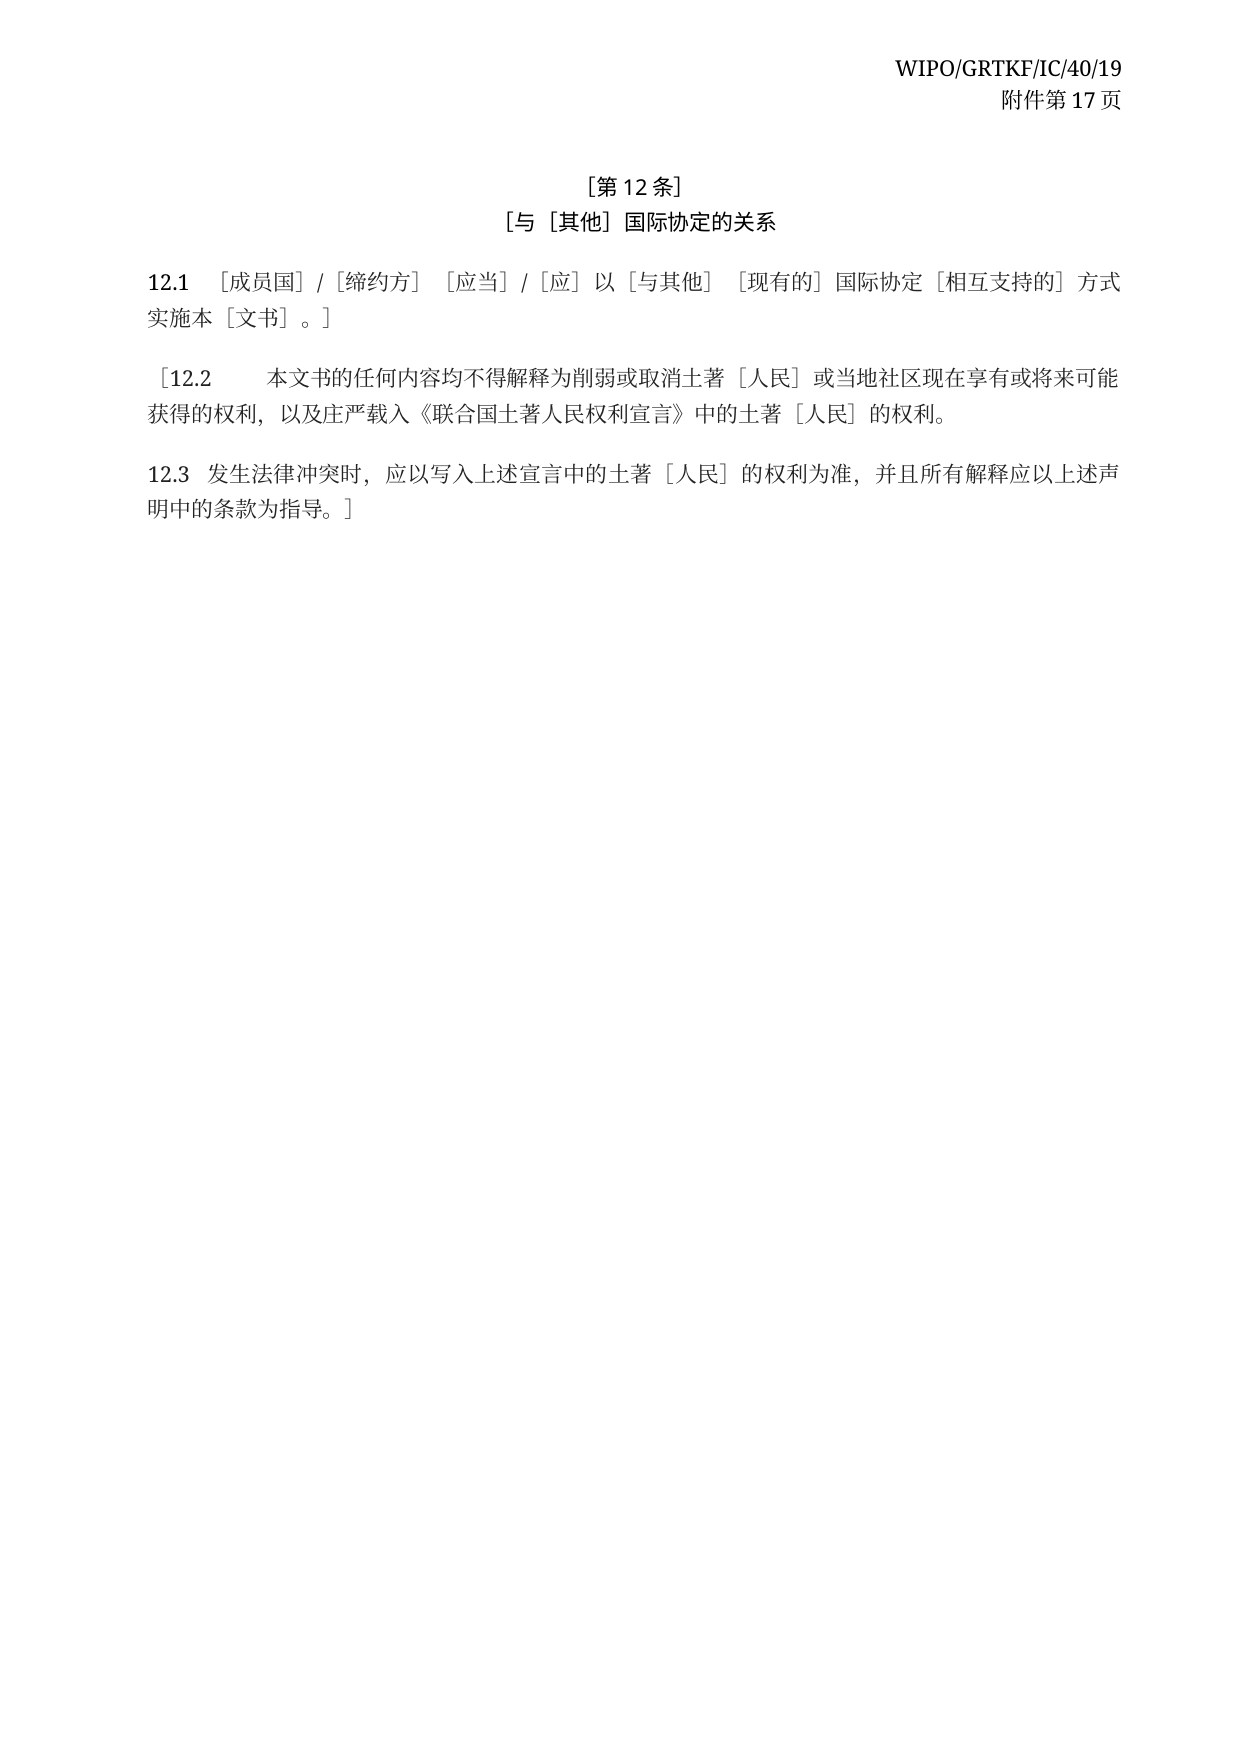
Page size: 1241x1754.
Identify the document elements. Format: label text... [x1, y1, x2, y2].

text 12.1 ［成员国］/［缔约方］［应当］/［应］以［与其他］［现有的］国际协定［相互支持的］方式实施本［文书］。］ [148, 262, 1122, 332]
text ［12.2 本文书的任何内容均不得解释为削弱或取消土著［人民］或当地社区现在享有或将来可能获得的权利，以及庄严载入《联合国土著人民权利宣言》中的土著［人民］的权利。 [148, 357, 1122, 428]
text ［第12条］ ［与［其他］国际协定的关系 [148, 166, 1122, 237]
text 12.3 发生法律冲突时，应以写入上述宣言中的土著［人民］的权利为准，并且所有解释应以上述声明中的条款为指导。］ [148, 453, 1122, 524]
